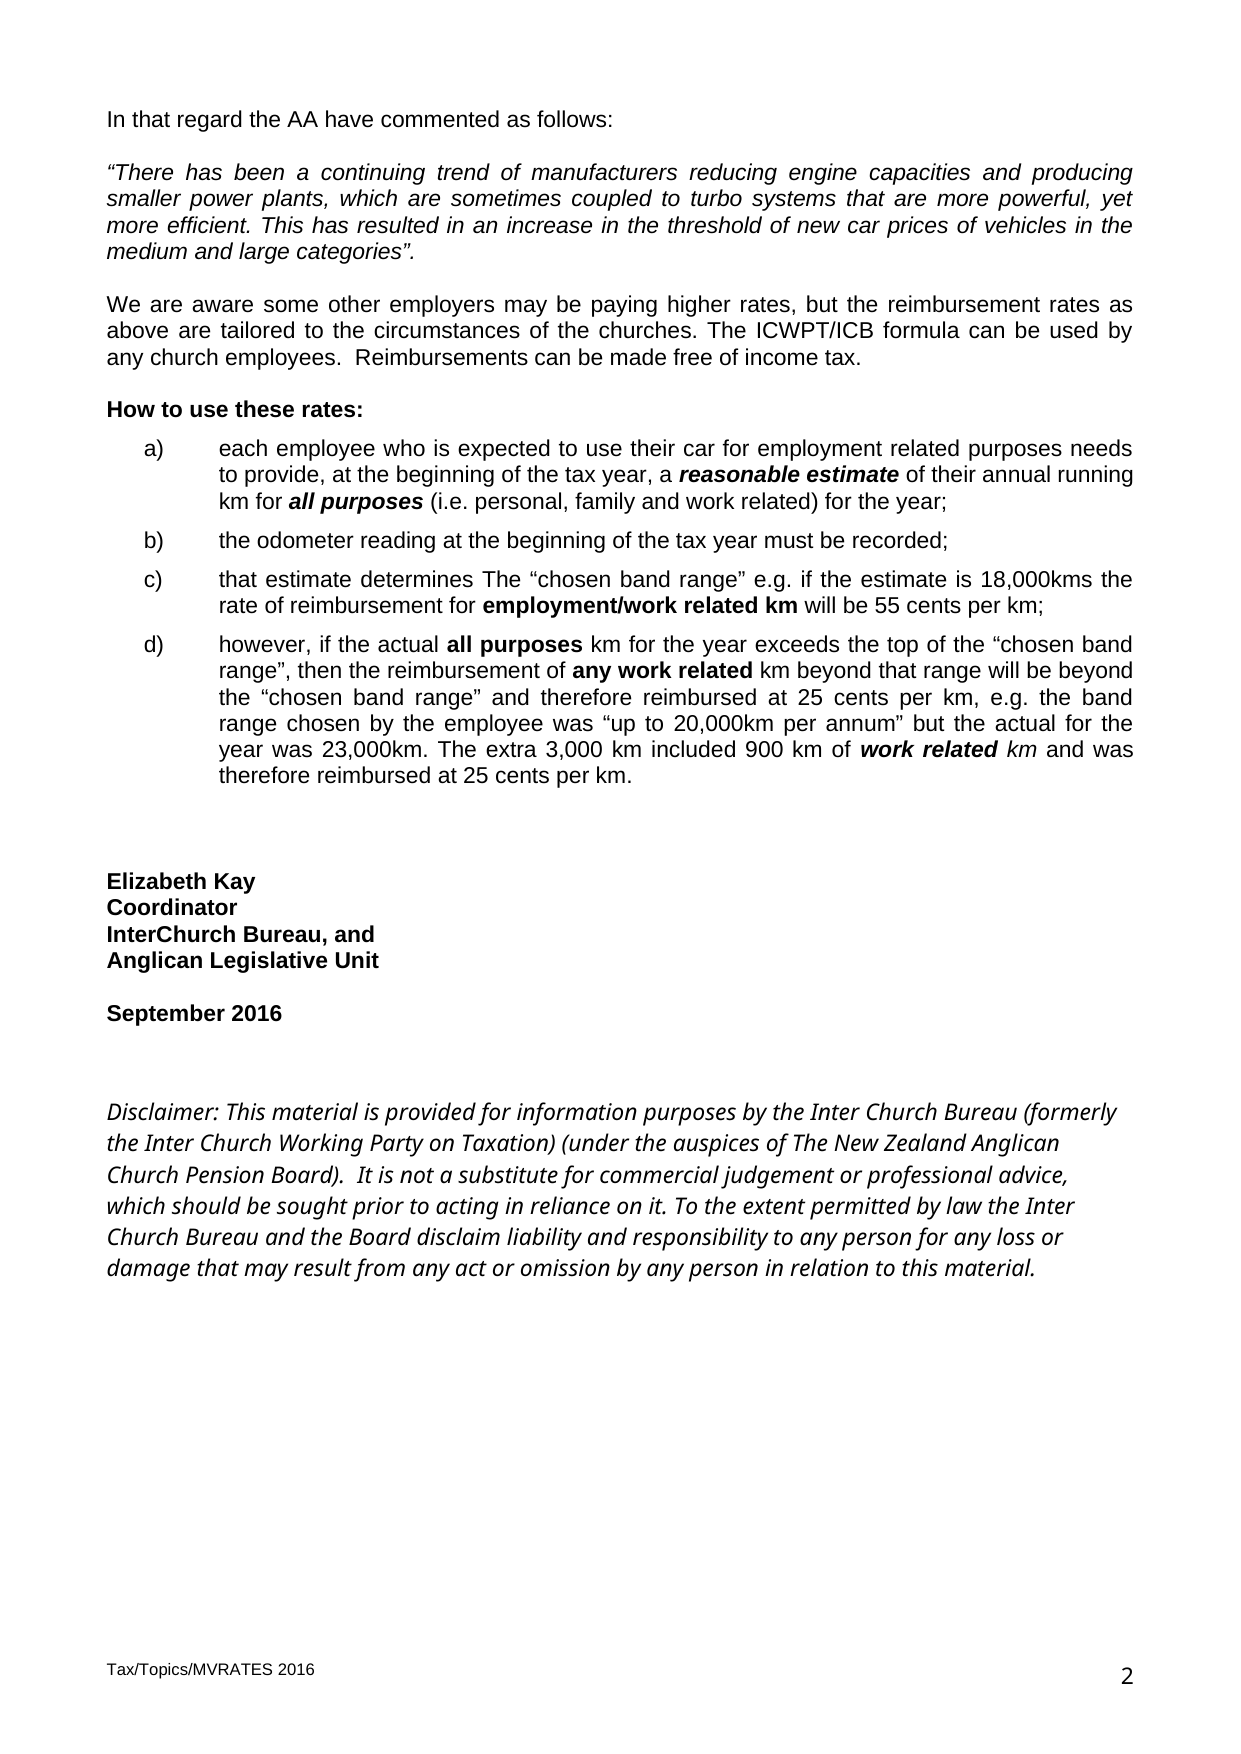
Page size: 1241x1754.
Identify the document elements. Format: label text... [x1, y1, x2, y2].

text Disclaimer: This material is provided for information purposes by the Inter Church Bureau (formerly the Inter Church Working Party on Taxation) (under the auspices of The New Zealand Anglican Church Pension Board). It is not a substitute for commercial judgement or professional advice, which should be sought prior to acting in reliance on it. To the extent permitted by law the Inter Church Bureau and the Board disclaim liability and responsibility to any person for any loss or damage that may result from any act or omission by any person in relation to this material. [106, 1096, 1134, 1284]
text We are aware some other employers may be paying higher rates, but the reimbursement rates as above are tailored to the circumstances of the churches. The ICWPT/ICB formula can be used by any church employees. Reimbursements can be made free of income tax. [106, 291, 1134, 370]
text Anglican Legislative Unit [106, 947, 1134, 973]
text Coordinator [106, 894, 1134, 921]
text “There has been a continuing trend of manufacturers reducing engine capacities and producing smaller power plants, which are sometimes coupled to turbo systems that are more powerful, yet more efficient. This has resulted in an increase in the threshold of new car prices of vehicles in the medium and large categories”. [106, 159, 1134, 264]
text September 2016 [106, 1000, 1134, 1026]
text InterChurch Bureau, and [106, 921, 1134, 947]
list the odometer reading at the beginning of the tax year must be recorded; [143, 527, 1134, 553]
list that estimate determines The “chosen band range” e.g. if the estimate is 18,000kms the rate of reimbursement for employment/work related km will be 55 cents per km; [143, 566, 1134, 618]
list each employee who is expected to use their car for employment related purposes needs to provide, at the beginning of the tax year, a reasonable estimate of their annual running km for all purposes (i.e. personal, family and work related) for the year; [143, 435, 1134, 514]
text Elizabeth Kay [106, 868, 1134, 894]
list however, if the actual all purposes km for the year exceeds the top of the “chosen band range”, then the reimbursement of any work related km beyond that range will be beyond the “chosen band range” and therefore reimbursed at 25 cents per km, e.g. the band range chosen by the employee was “up to 20,000km per annum” but the actual for the year was 23,000km. The extra 3,000 km included 900 km of work related km and was therefore reimbursed at 25 cents per km. [143, 631, 1134, 789]
text In that regard the AA have commented as follows: [106, 106, 1134, 133]
text How to use these rates: [106, 396, 1134, 423]
